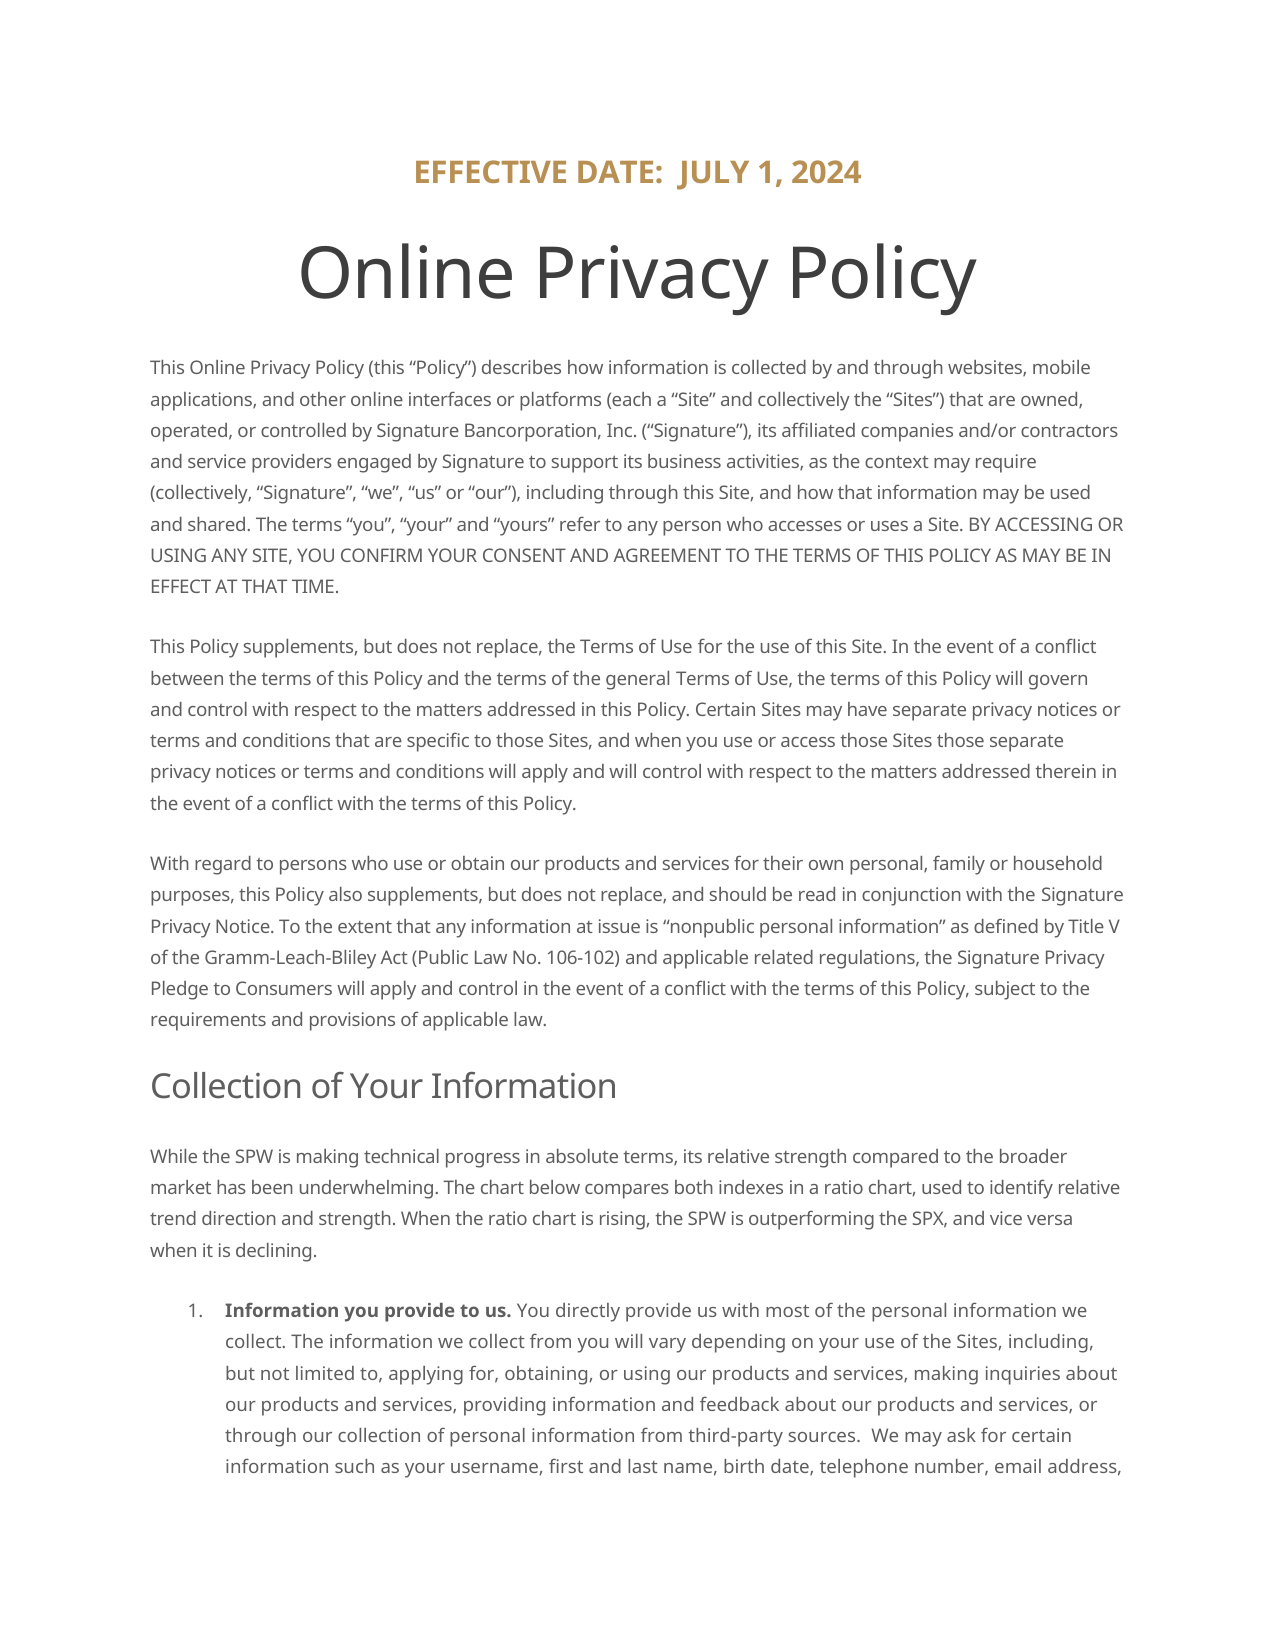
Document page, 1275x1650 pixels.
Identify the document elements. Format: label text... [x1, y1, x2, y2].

text This Online Privacy Policy (this “Policy”) describes how information is collected by and through websites, mobile applications, and other online interfaces or platforms (each a “Site” and collectively the “Sites”) that are owned, operated, or controlled by Signature Bancorporation, Inc. (“Signature”), its affiliated companies and/or contractors and service providers engaged by Signature to support its business activities, as the context may require (collectively, “Signature”, “we”, “us” or “our”), including through this Site, and how that information may be used and shared. The terms “you”, “your” and “yours” refer to any person who accesses or uses a Site. BY ACCESSING OR USING ANY SITE, YOU CONFIRM YOUR CONSENT AND AGREEMENT TO THE TERMS OF THIS POLICY AS MAY BE IN EFFECT AT THAT TIME. [150, 349, 1125, 599]
text With regard to persons who use or obtain our products and services for their own personal, family or household purposes, this Policy also supplements, but does not replace, and should be read in conjunction with the Signature Privacy Notice. To the extent that any information at issue is “nonpublic personal information” as defined by Title V of the Gramm-Leach-Bliley Act (Public Law No. 106-102) and applicable related regulations, the Signature Privacy Pledge to Consumers will apply and control in the event of a conflict with the terms of this Policy, subject to the requirements and provisions of applicable law. [150, 845, 1125, 1032]
text Effective Date: July 1, 2024 [150, 150, 1125, 193]
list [187, 1292, 1125, 1479]
text While the SPW is making technical progress in absolute terms, its relative strength compared to the broader market has been underwhelming. The chart below compares both indexes in a ratio chart, used to identify relative trend direction and strength. When the ratio chart is rising, the SPW is outperforming the SPX, and vice versa when it is declining. [150, 1137, 1125, 1262]
text Online Privacy Policy [150, 222, 1125, 320]
text Collection of Your Information [150, 1061, 1125, 1108]
text This Policy supplements, but does not replace, the Terms of Use for the use of this Site. In the event of a conflict between the terms of this Policy and the terms of the general Terms of Use, the terms of this Policy will govern and control with respect to the matters addressed in this Policy. Certain Sites may have separate privacy notices or terms and conditions that are specific to those Sites, and when you use or access those Sites those separate privacy notices or terms and conditions will apply and will control with respect to the matters addressed therein in the event of a conflict with the terms of this Policy. [150, 628, 1125, 816]
